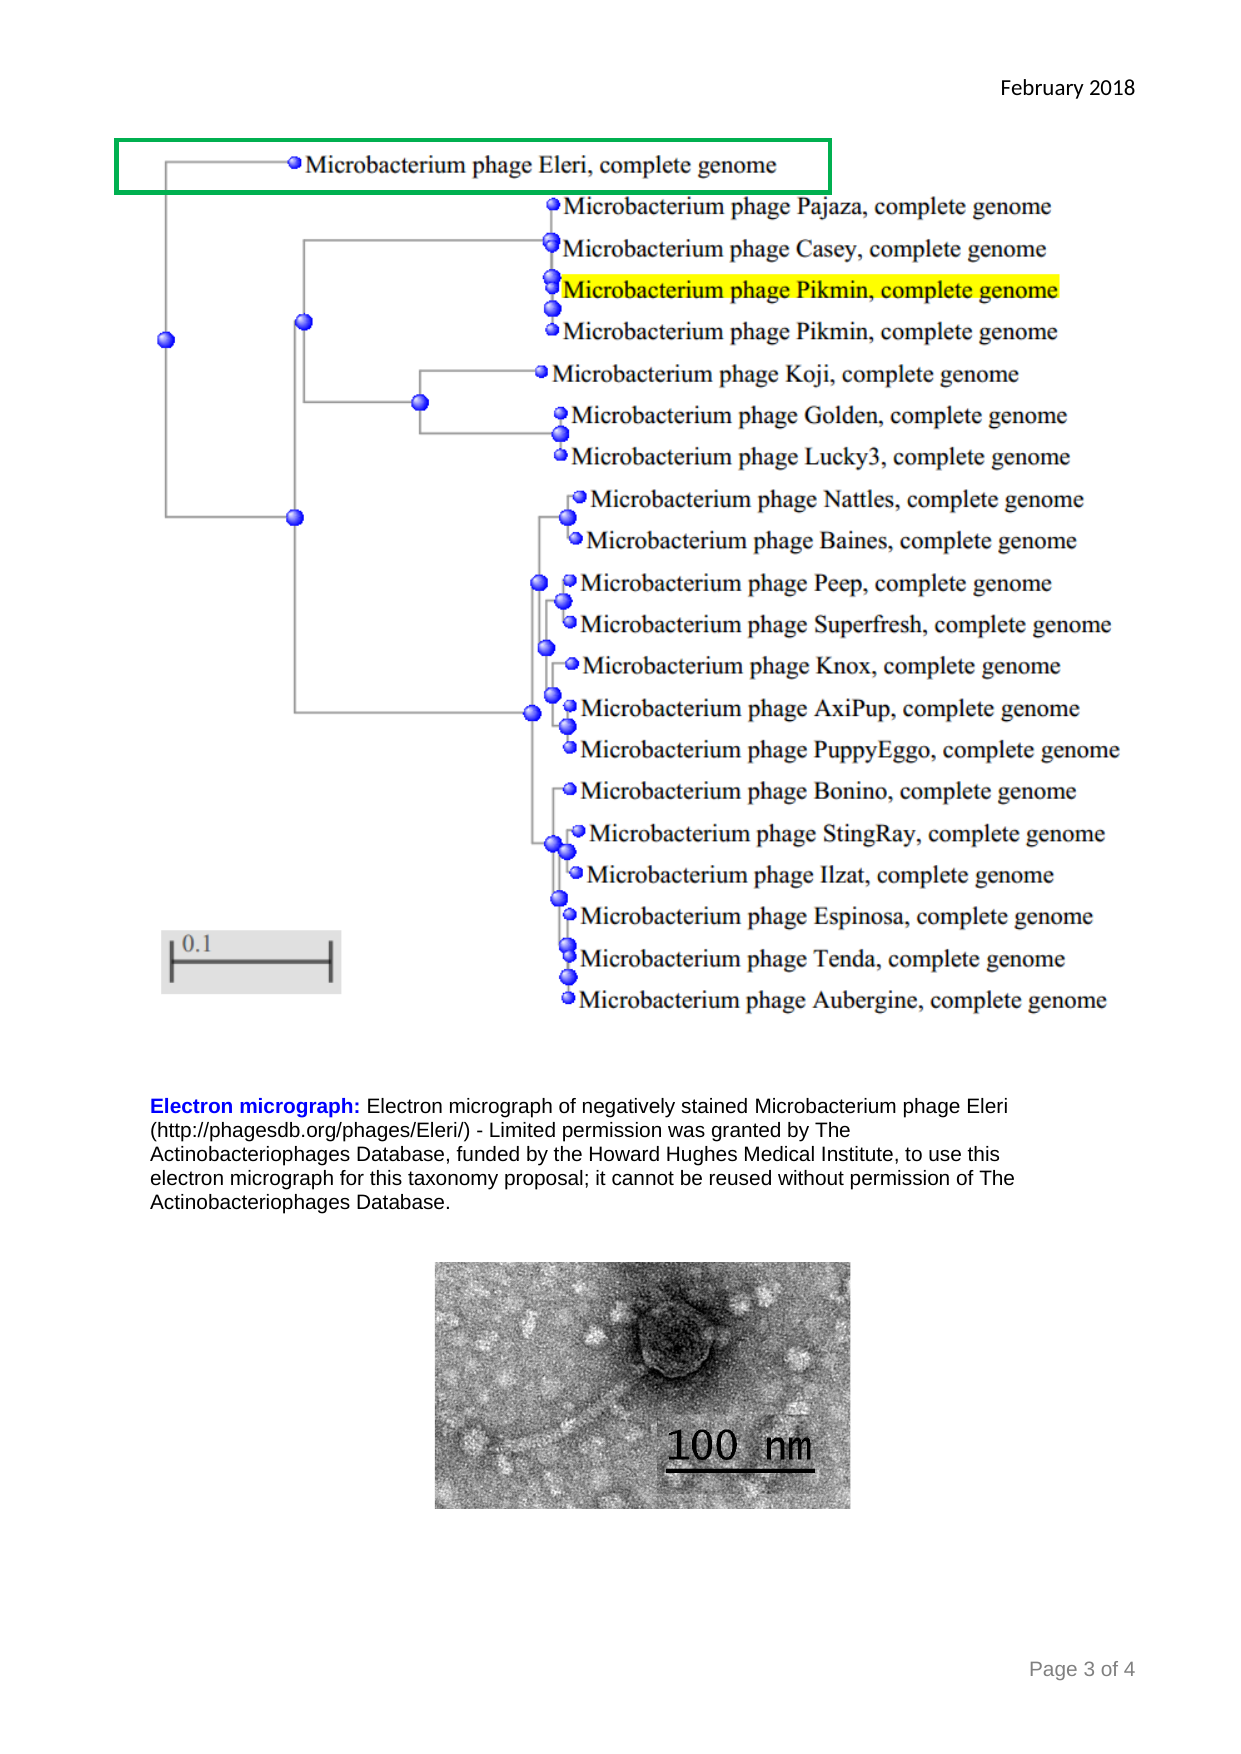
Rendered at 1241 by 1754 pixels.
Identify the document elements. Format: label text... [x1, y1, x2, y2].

text Actinobacteriophages Database. [150, 1190, 1135, 1214]
text Electron micrograph: Electron micrograph of negatively stained Microbacterium phage Eleri (http://phagesdb.org/phages/Eleri/) - Limited permission was granted by The [150, 1094, 1135, 1142]
text Actinobacteriophages Database, funded by the Howard Hughes Medical Institute, to use this [150, 1142, 1135, 1166]
picture [434, 1262, 851, 1509]
picture [150, 135, 1130, 1023]
picture [150, 142, 828, 190]
text electron micrograph for this taxonomy proposal; it cannot be reused without permission of The [150, 1166, 1135, 1190]
